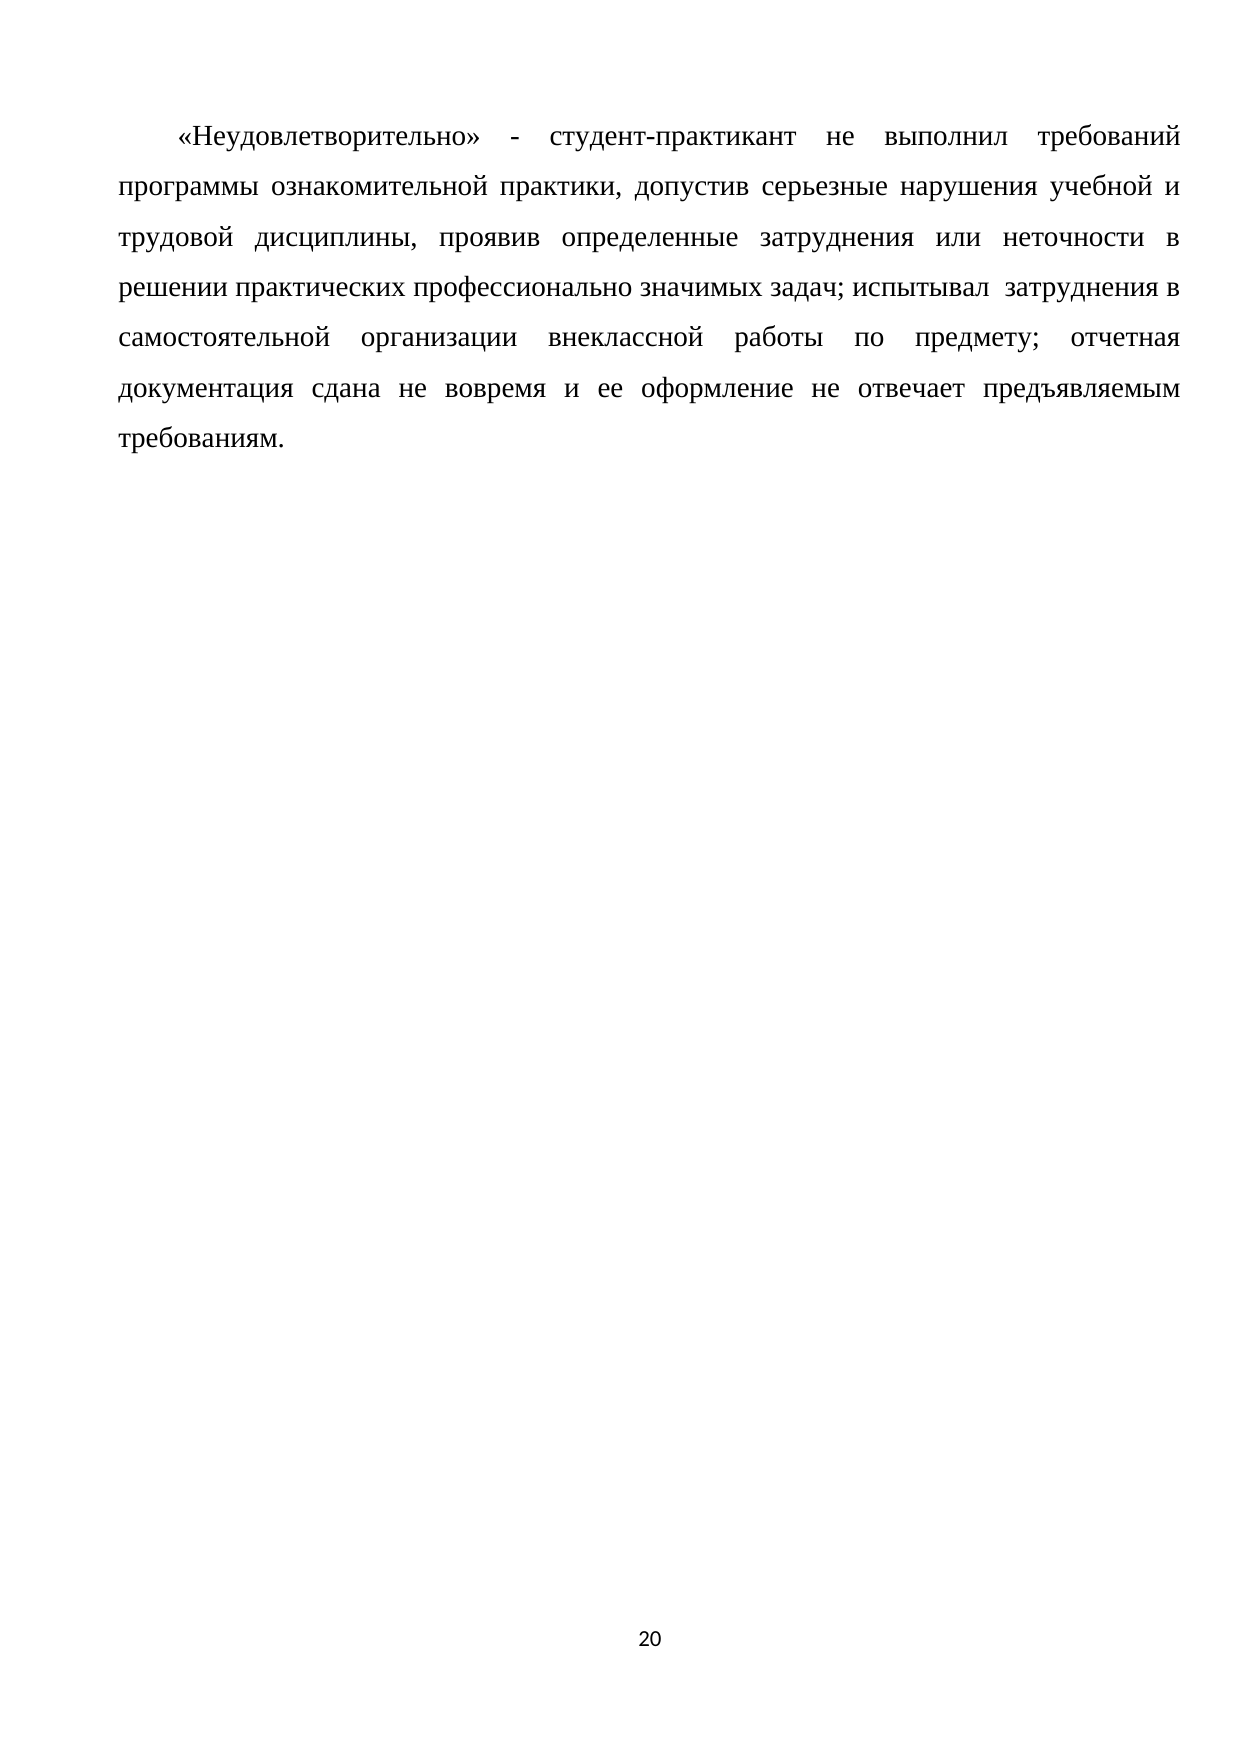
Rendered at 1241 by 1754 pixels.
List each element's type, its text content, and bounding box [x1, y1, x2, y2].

list «Неудовлетворительно» - студент-практикант не выполнил требований программы ознакомительной практики, допустив серьезные нарушения учебной и трудовой дисциплины, проявив определенные затруднения или неточности в решении практических профессионально значимых задач; испытывал затруднения в самостоятельной организации внеклассной работы по предмету; отчетная документация сдана не вовремя и ее оформление не отвечает предъявляемым требованиям. [118, 118, 1181, 453]
